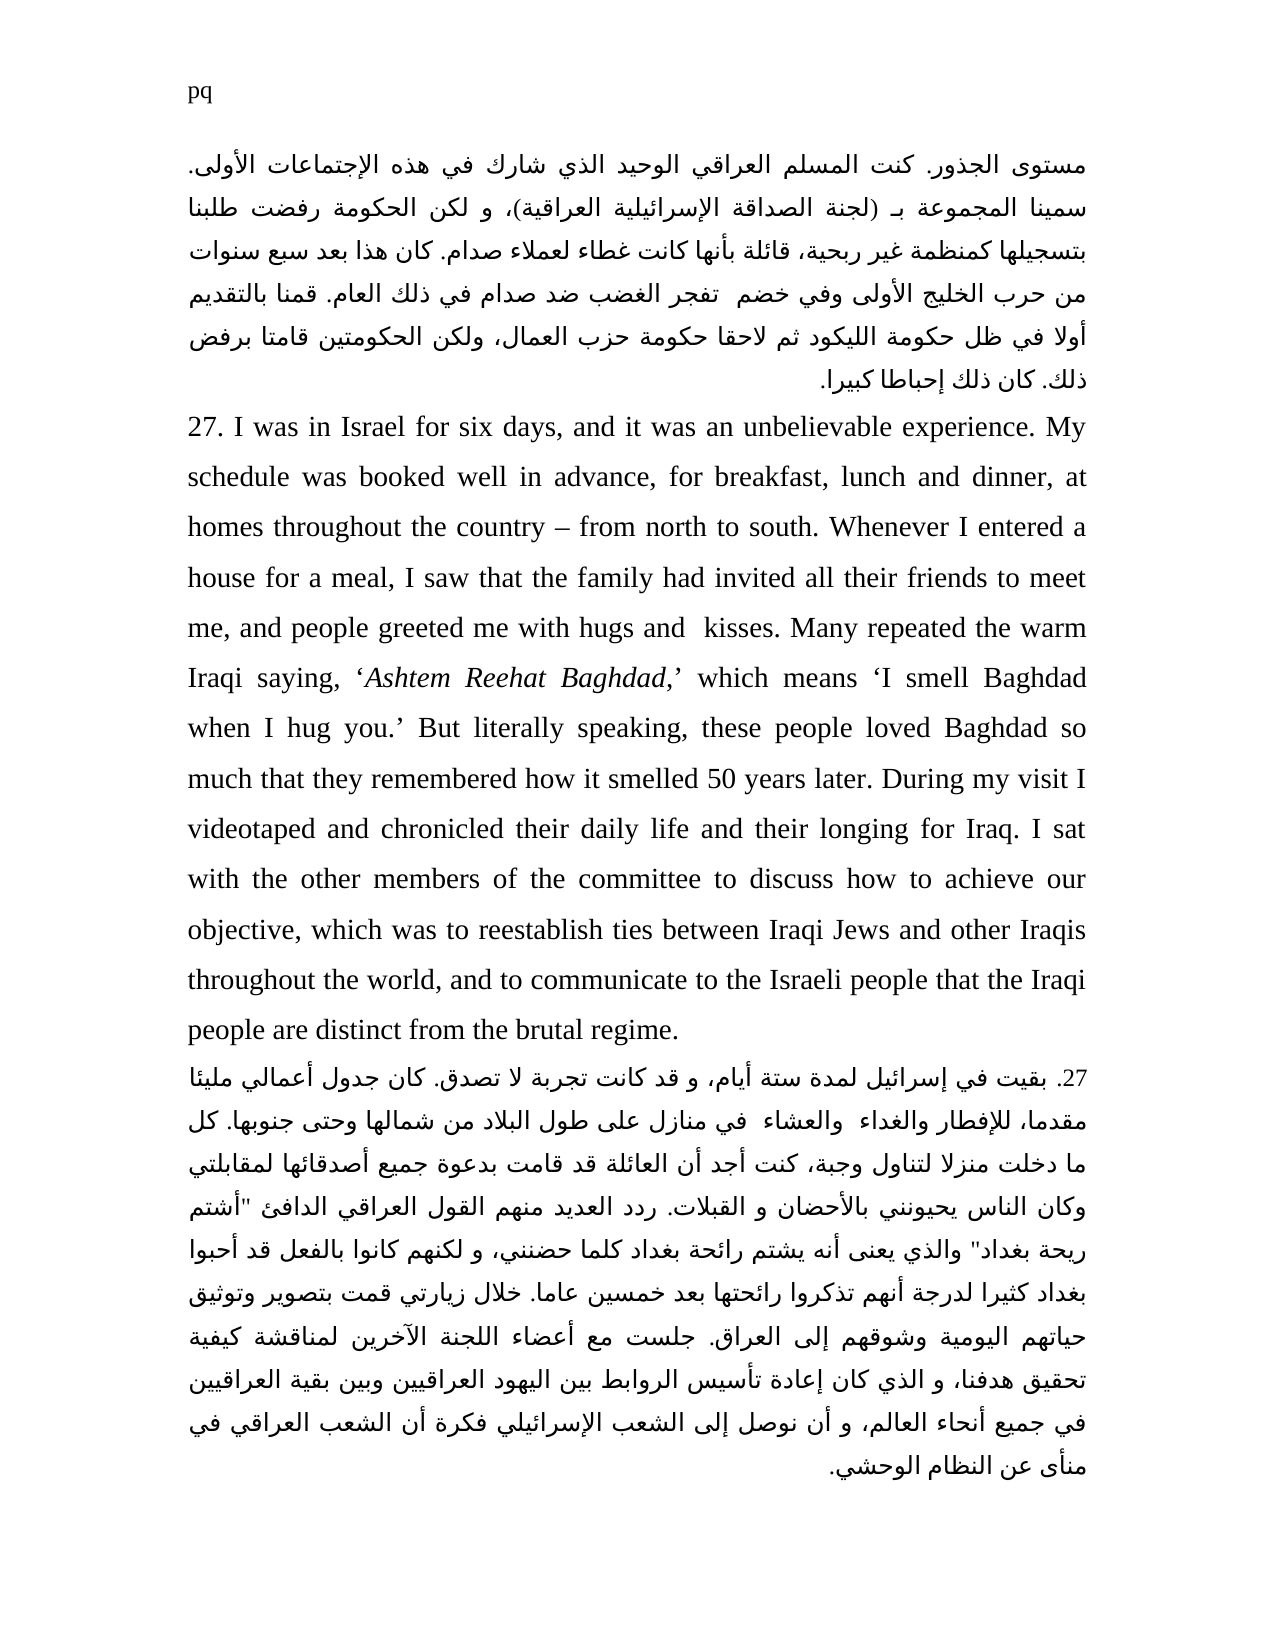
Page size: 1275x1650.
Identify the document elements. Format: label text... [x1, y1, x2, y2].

text 27. بقيت في إسرائيل لمدة ستة أيام، و قد كانت تجربة لا تصدق. كان جدول أعمالي مليئا مقدما، للإفطار والغداء والعشاء في منازل على طول البلاد من شمالها وحتى جنوبها. كل ما دخلت منزلا لتناول وجبة، كنت أجد أن العائلة قد قامت بدعوة جميع أصدقائها لمقابلتي وكان الناس يحيونني بالأحضان و القبلات. ردد العديد منهم القول العراقي الدافئ "أشتم ريحة بغداد" والذي يعنى أنه يشتم رائحة بغداد كلما حضنني، و لكنهم كانوا بالفعل قد أحبوا بغداد كثيرا لدرجة أنهم تذكروا رائحتها بعد خمسين عاما. خلال زيارتي قمت بتصوير وتوثيق حياتهم اليومية وشوقهم إلى العراق. جلست مع أعضاء اللجنة الآخرين لمناقشة كيفية تحقيق هدفنا، و الذي كان إعادة تأسيس الروابط بين اليهود العراقيين وبين بقية العراقيين في جميع أنحاء العالم، و أن نوصل إلى الشعب الإسرائيلي فكرة أن الشعب العراقي في منأى عن النظام الوحشي. [187, 1063, 1087, 1480]
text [187, 150, 1087, 394]
text 27. I was in Israel for six days, and it was an unbelievable experience. My schedule was booked well in advance, for breakfast, lunch and dinner, at homes throughout the country – from north to south. Whenever I entered a house for a meal, I saw that the family had invited all their friends to meet me, and people greeted me with hugs and kisses. Many repeated the warm Iraqi saying, ‘Ashtem Reehat Baghdad,’ which means ‘I smell Baghdad when I hug you.’ But literally speaking, these people loved Baghdad so much that they remembered how it smelled 50 years later. During my visit I videotaped and chronicled their daily life and their longing for Iraq. I sat with the other members of the committee to discuss how to achieve our objective, which was to reestablish ties between Iraqi Jews and other Iraqis throughout the world, and to communicate to the Israeli people that the Iraqi people are distinct from the brutal regime. [187, 409, 1087, 1046]
